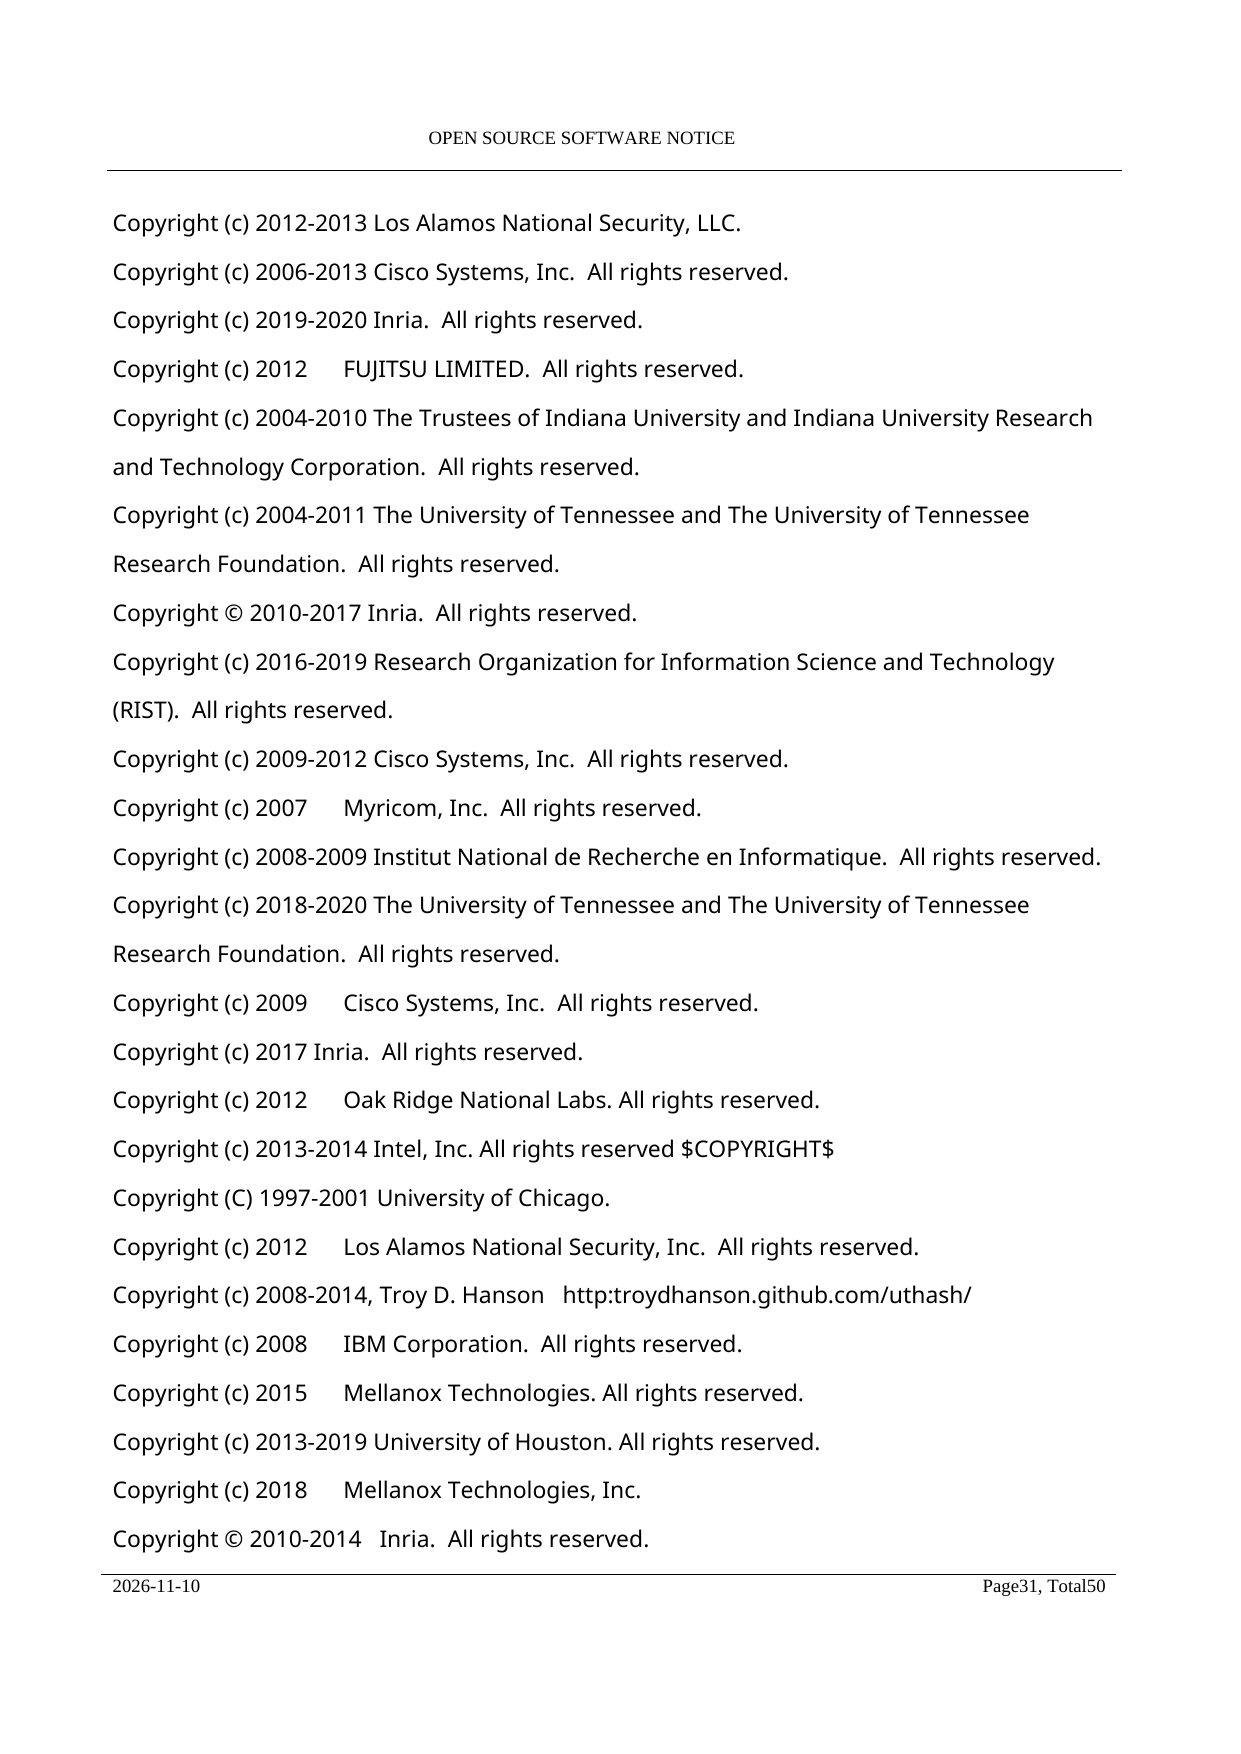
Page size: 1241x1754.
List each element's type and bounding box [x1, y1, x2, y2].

text [112, 206, 1128, 1555]
